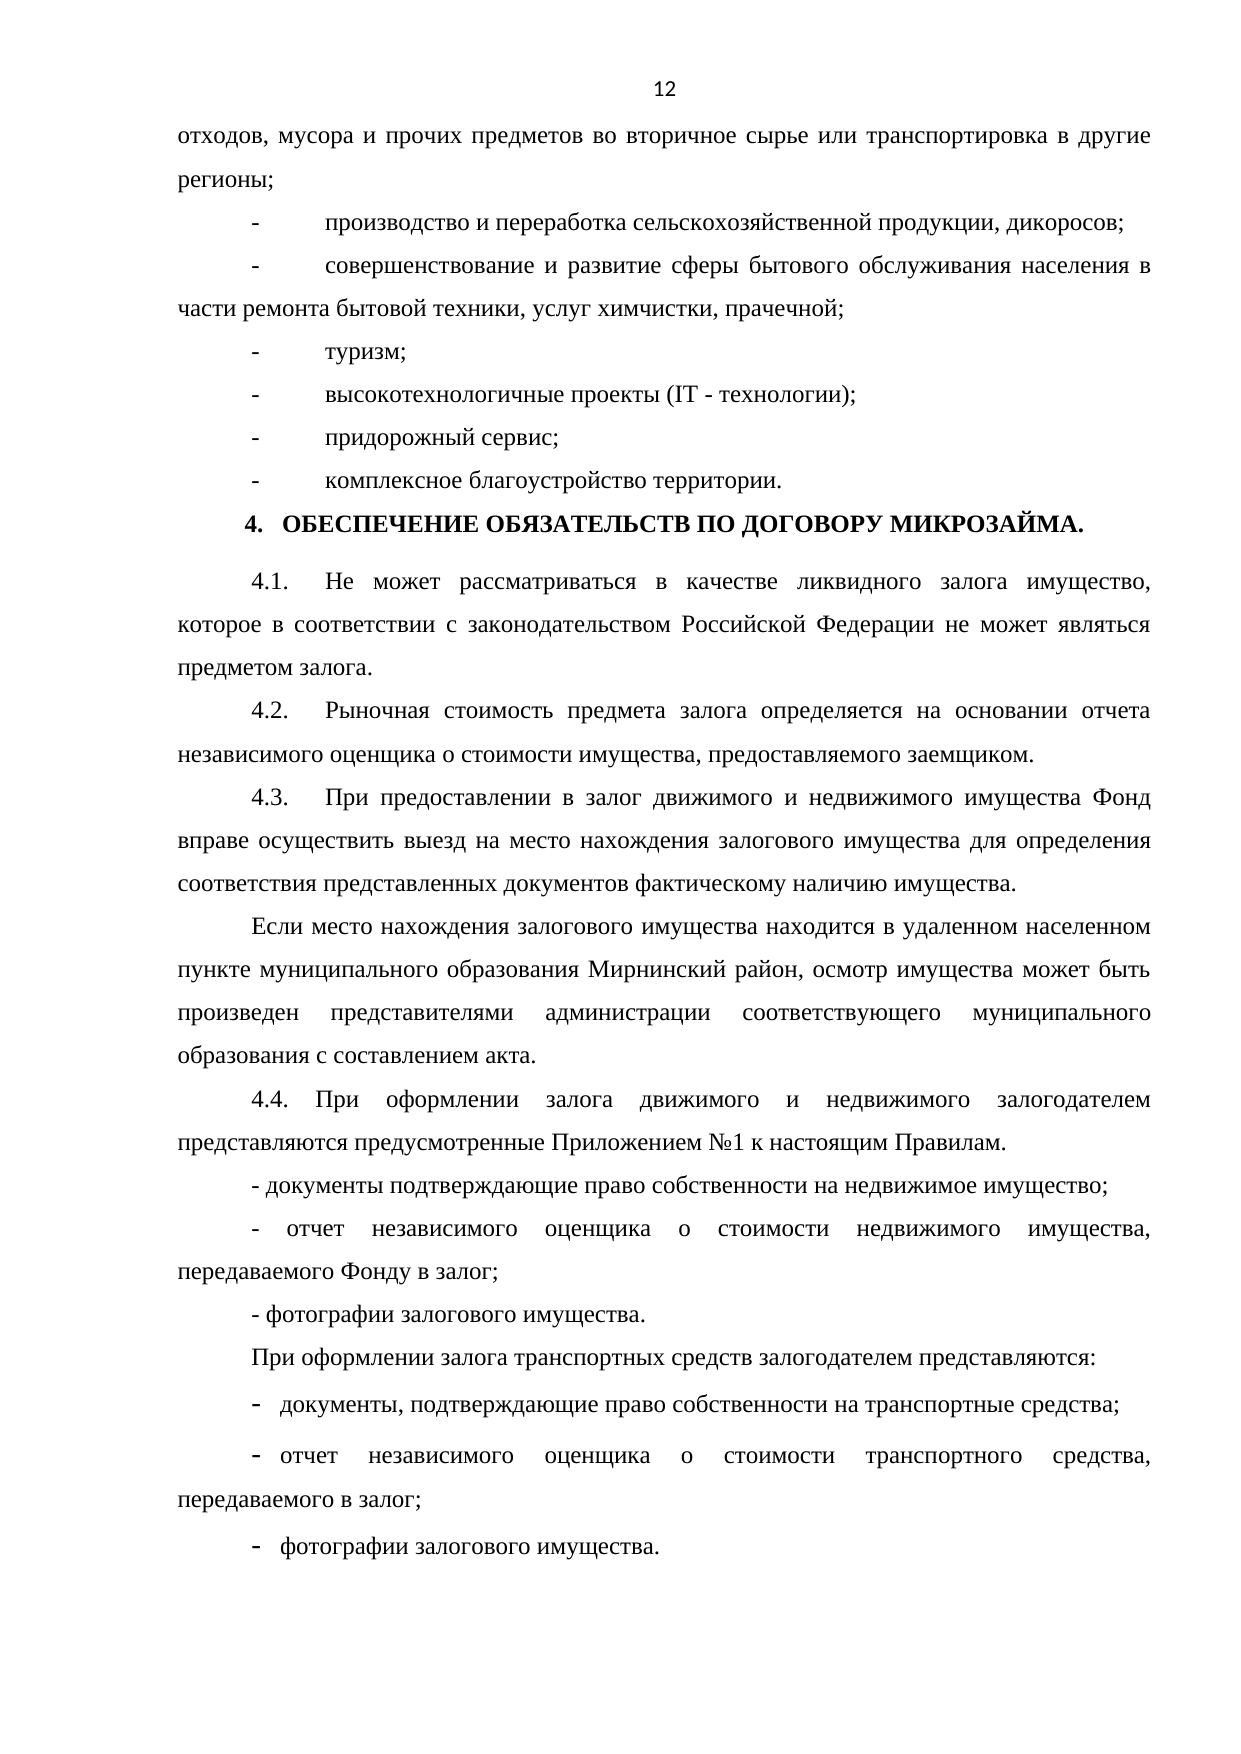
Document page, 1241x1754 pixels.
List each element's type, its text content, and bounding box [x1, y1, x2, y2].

list При предоставлении в залог движимого и недвижимого имущества Фонд вправе осуществить выезд на место нахождения залогового имущества для определения соответствия представленных документов фактическому наличию имущества. [177, 782, 1152, 897]
text - совершенствование и развитие сферы бытового обслуживания населения в части ремонта бытовой техники, услуг химчистки, прачечной; [177, 250, 1152, 322]
list ОБЕСПЕЧЕНИЕ ОБЯЗАТЕЛЬСТВ ПО ДОГОВОРУ МИКРОЗАЙМА. [177, 509, 1152, 537]
text 4.4. При оформлении залога движимого и недвижимого залогодателем представляются предусмотренные Приложением №1 к настоящим Правилам. [177, 1084, 1152, 1156]
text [177, 121, 1152, 192]
list отчет независимого оценщика о стоимости транспортного средства, передаваемого в залог; [177, 1436, 1152, 1512]
list фотографии залогового имущества. [177, 1527, 1152, 1560]
text - производство и переработка сельскохозяйственной продукции, дикоросов; [177, 207, 1152, 236]
text - фотографии залогового имущества. [177, 1299, 1152, 1328]
text - отчет независимого оценщика о стоимости недвижимого имущества, передаваемого Фонду в залог; [177, 1213, 1152, 1285]
text При оформлении залога транспортных средств залогодателем представляются: [177, 1342, 1152, 1371]
text - комплексное благоустройство территории. [177, 466, 1152, 494]
text - документы подтверждающие право собственности на недвижимое имущество; [177, 1170, 1152, 1199]
text Если место нахождения залогового имущества находится в удаленном населенном пункте муниципального образования Мирнинский район, осмотр имущества может быть произведен представителями администрации соответствующего муниципального образования с составлением акта. [177, 911, 1152, 1069]
text - высокотехнологичные проекты (IT - технологии); [177, 379, 1152, 408]
list Рыночная стоимость предмета залога определяется на основании отчета независимого оценщика о стоимости имущества, предоставляемого заемщиком. [177, 696, 1152, 767]
list документы, подтверждающие право собственности на транспортные средства; [177, 1386, 1152, 1419]
text - туризм; [177, 336, 1152, 365]
list Не может рассматриваться в качестве ликвидного залога имущество, которое в соответствии с законодательством Российской Федерации не может являться предметом залога. [177, 566, 1152, 681]
text - придорожный сервис; [177, 422, 1152, 451]
